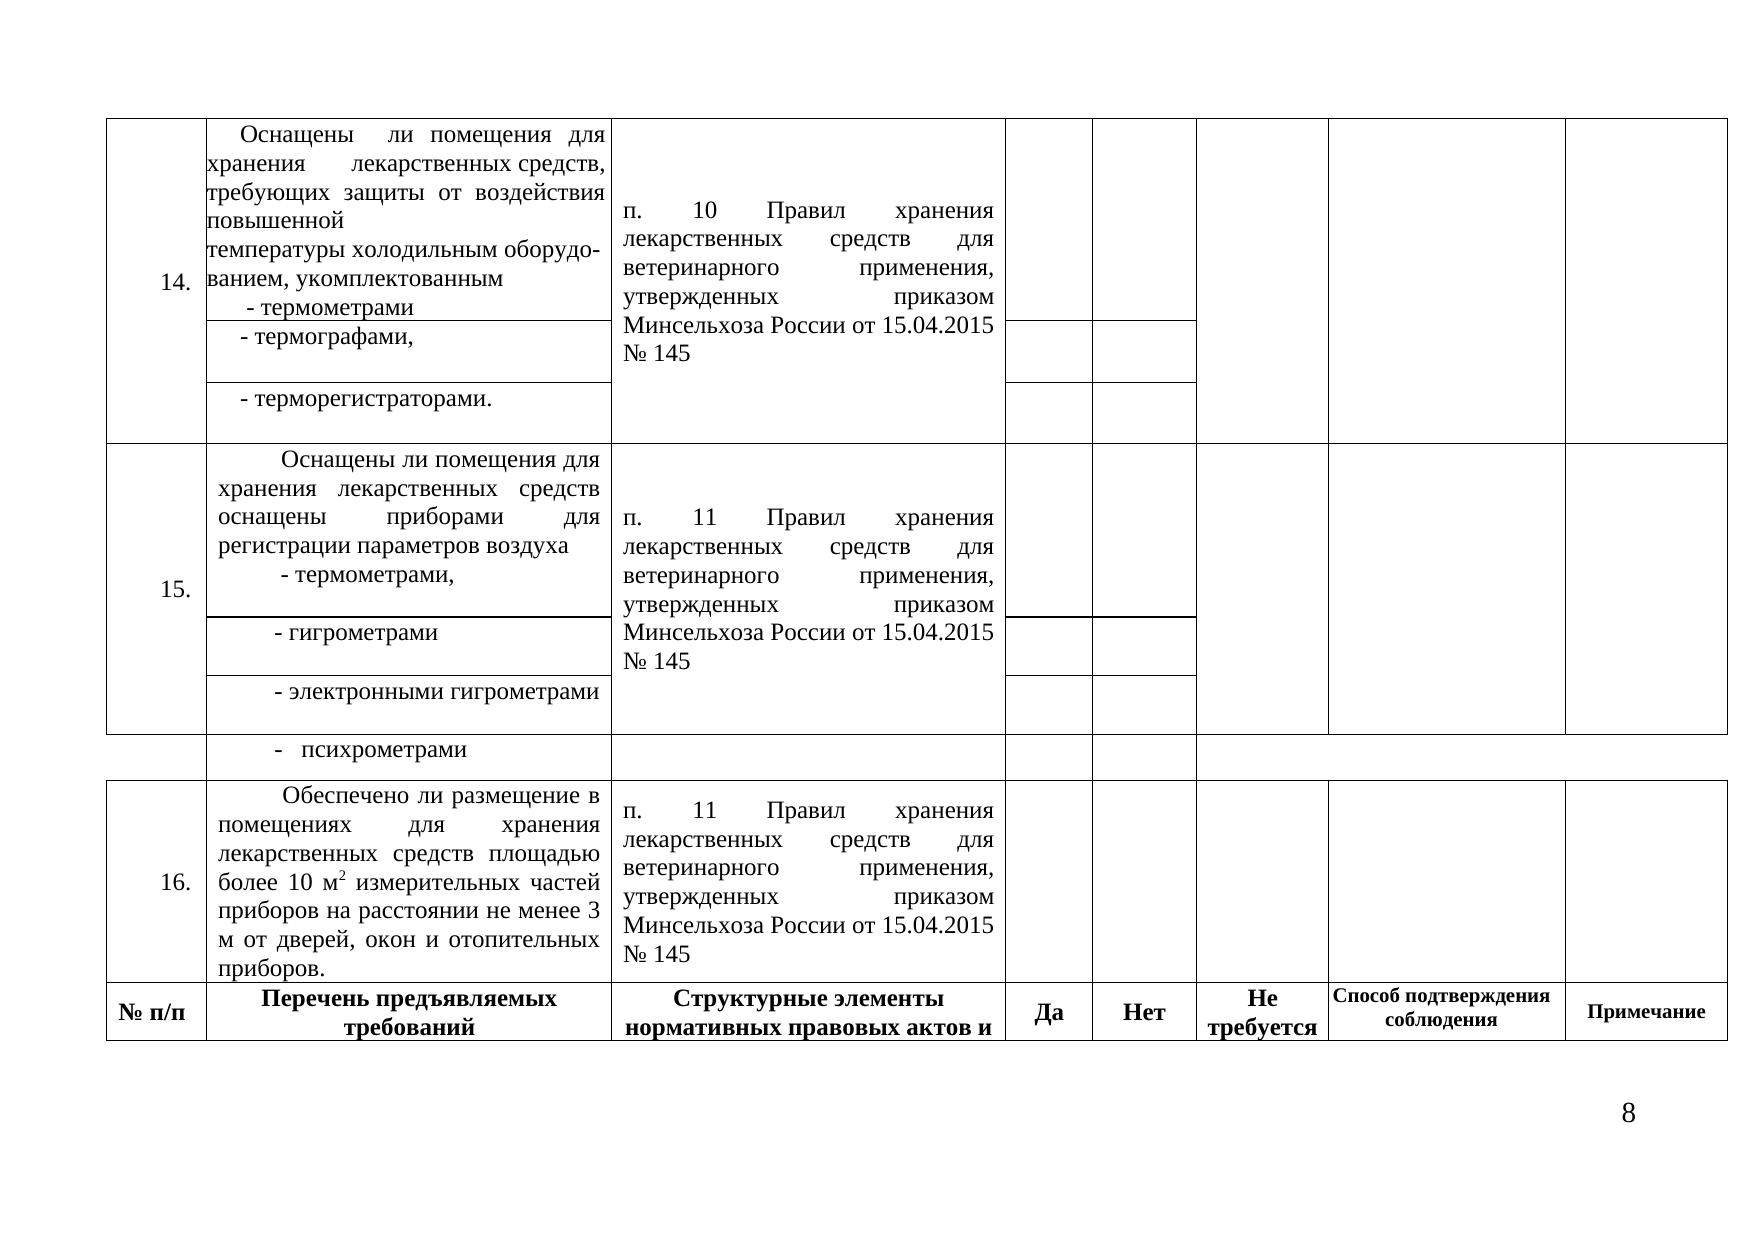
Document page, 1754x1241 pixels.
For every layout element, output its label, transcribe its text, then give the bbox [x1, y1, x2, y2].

table_cell - электронными гигрометрами [207, 676, 611, 733]
table_cell [1093, 618, 1196, 675]
table_cell п. 11 Правил хранения лекарственных средств для ветеринарного применения, утвержденных приказом Минсельхоза России от 15.04.2015 № 145 [612, 444, 1005, 733]
table_cell 16. [107, 781, 206, 982]
table_cell [1093, 444, 1196, 616]
table_cell Не требуется [1197, 983, 1328, 1040]
table_cell [1197, 781, 1328, 982]
table_cell [1093, 119, 1196, 320]
table_cell Оснащены ли помещения для хранения лекарственных средств, требующих защиты от воздействия повышенной температуры холодильным оборудо-ванием, укомплектованным - термометрами [207, 119, 611, 320]
table_cell п. 10 Правил хранения лекарственных средств для ветеринарного применения, утвержденных приказом Минсельхоза России от 15.04.2015 № 145 [612, 119, 1005, 443]
table_cell Да [1006, 983, 1092, 1040]
table_cell Обеспечено ли размещение в помещениях для хранения лекарственных средств площадью более 10 м2 измерительных частей приборов на расстоянии не менее 3 м от дверей, окон и отопительных приборов. [207, 781, 611, 982]
table_cell - гигрометрами [207, 618, 611, 675]
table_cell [207, 983, 611, 1040]
table_cell [1093, 321, 1196, 382]
table_cell [1006, 119, 1092, 320]
table_cell [1329, 444, 1565, 733]
table_cell [1093, 383, 1196, 443]
table_cell - термографами, [207, 321, 611, 382]
table_cell [1006, 444, 1092, 616]
table_cell - психрометрами [207, 735, 611, 779]
table_cell [1566, 119, 1727, 443]
table_cell [1566, 781, 1727, 982]
table_cell [1093, 781, 1196, 982]
table_cell [1006, 676, 1092, 733]
table_cell [1006, 618, 1092, 675]
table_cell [1329, 983, 1565, 1040]
table_cell [1197, 119, 1328, 443]
table_cell [1006, 383, 1092, 443]
table_cell п. 11 Правил хранения лекарственных средств для ветеринарного применения, утвержденных приказом Минсельхоза России от 15.04.2015 № 145 [612, 781, 1005, 982]
table_cell № п/п [107, 983, 206, 1040]
table_cell [1197, 444, 1328, 733]
table_cell [1329, 119, 1565, 443]
table_cell [1329, 781, 1565, 982]
table_cell Примечание [1566, 983, 1727, 1040]
table_cell Оснащены ли помещения для хранения лекарственных средств оснащены приборами для регистрации параметров воздуха - термометрами, [207, 444, 611, 616]
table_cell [612, 983, 1005, 1040]
table_cell [1093, 676, 1196, 733]
table_cell 14. [107, 119, 206, 443]
table_cell Нет [1093, 983, 1196, 1040]
table_cell [1006, 735, 1092, 779]
table_cell 15. [107, 444, 206, 733]
table_cell [1006, 321, 1092, 382]
table_cell - терморегистраторами. [207, 383, 611, 443]
table_cell [1006, 781, 1092, 982]
table_cell [1093, 735, 1196, 779]
table_cell [1566, 444, 1727, 733]
